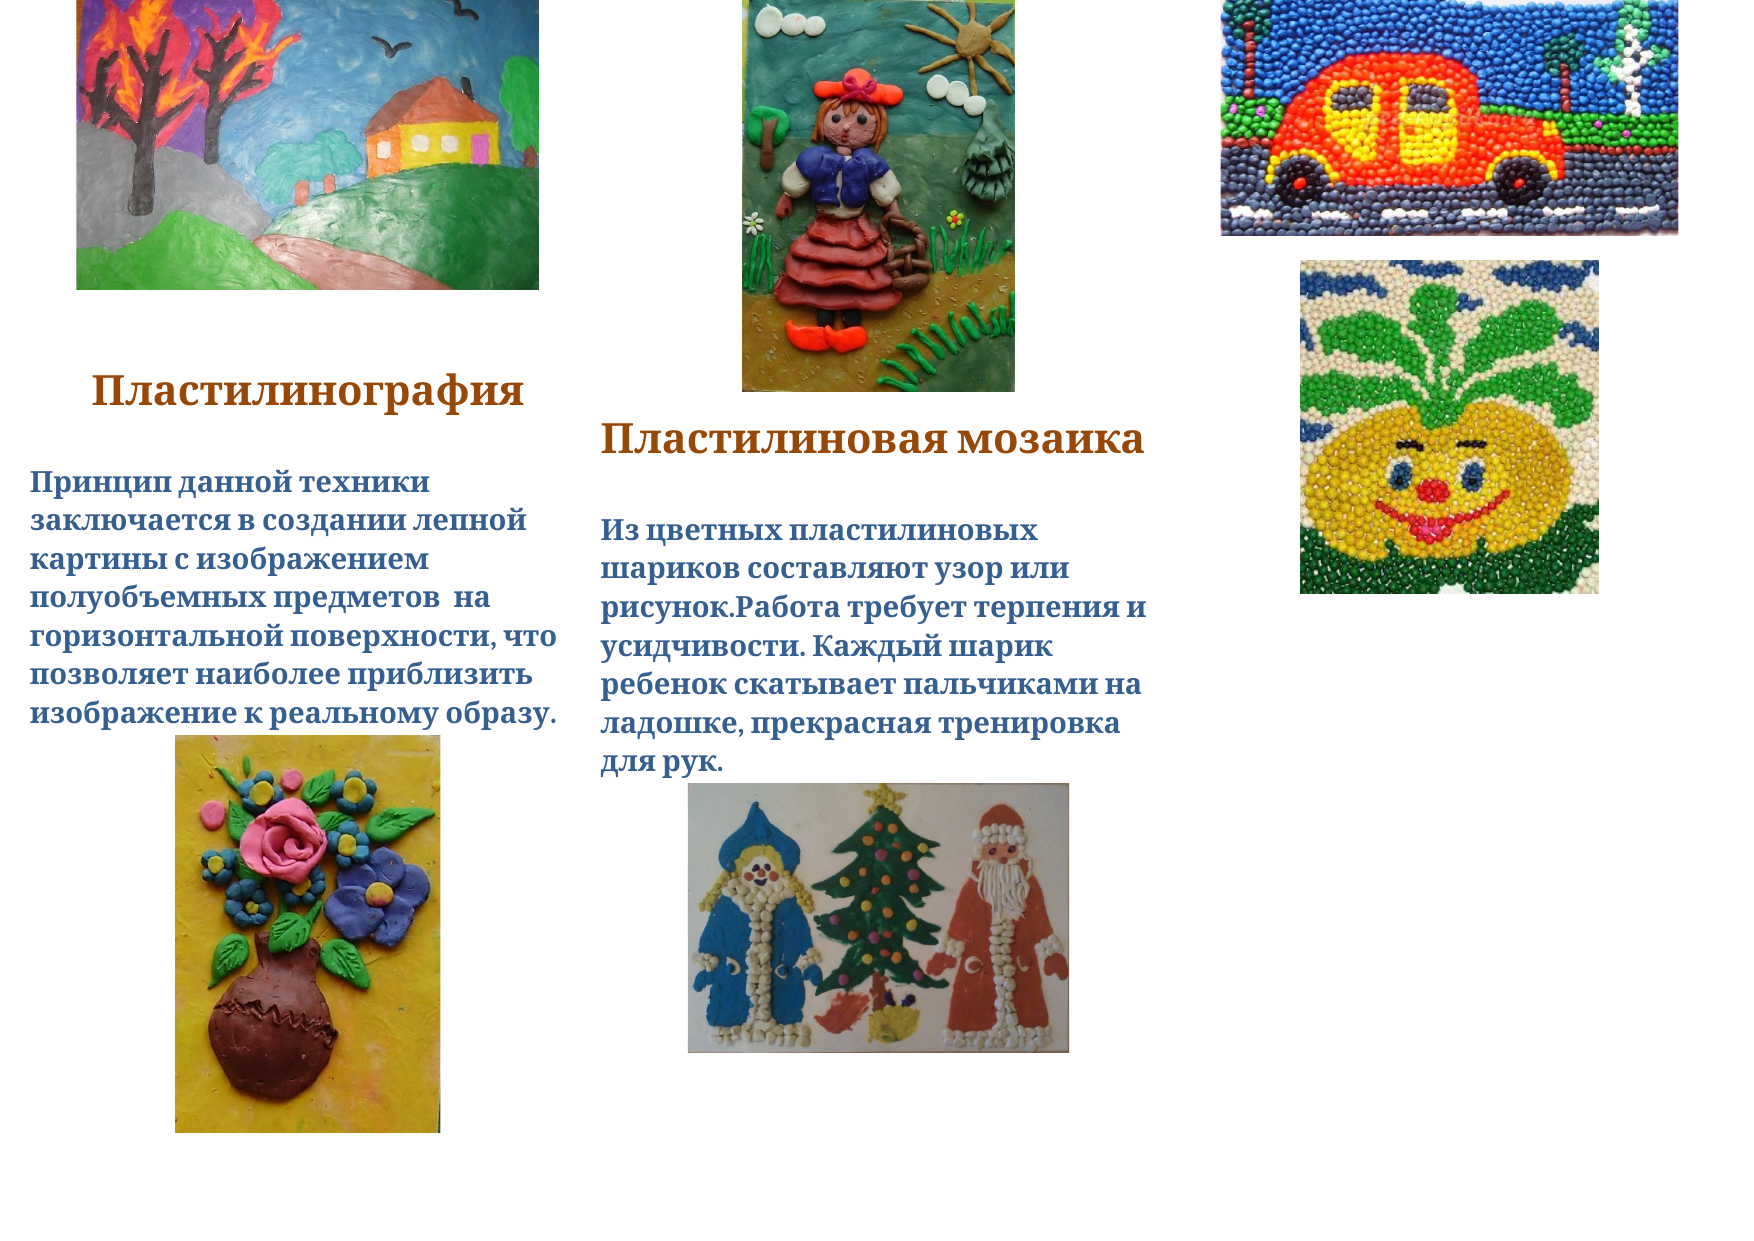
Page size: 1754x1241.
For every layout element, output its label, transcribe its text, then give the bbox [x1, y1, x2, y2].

subtitle Из цветных пластилиновых шариков составляют узор или рисунок.Работа требует терпения и усидчивости. Каждый шарик ребенок скатывает пальчиками на ладошке, прекрасная тренировка для рук. [600, 514, 1157, 779]
picture [1220, 0, 1679, 236]
picture [742, 0, 1015, 392]
text Пластилинография [29, 368, 586, 416]
picture [175, 735, 441, 1133]
picture [76, 0, 539, 290]
picture [687, 783, 1070, 1053]
text Пластилиновая мозаика [600, 416, 1157, 464]
subtitle Принцип данной техники заключается в создании лепной картины с изображением полуобъемных предметов на горизонтальной поверхности, что позволяет наиболее приблизить изображение к реальному образу. [29, 466, 586, 731]
picture [1300, 260, 1599, 594]
